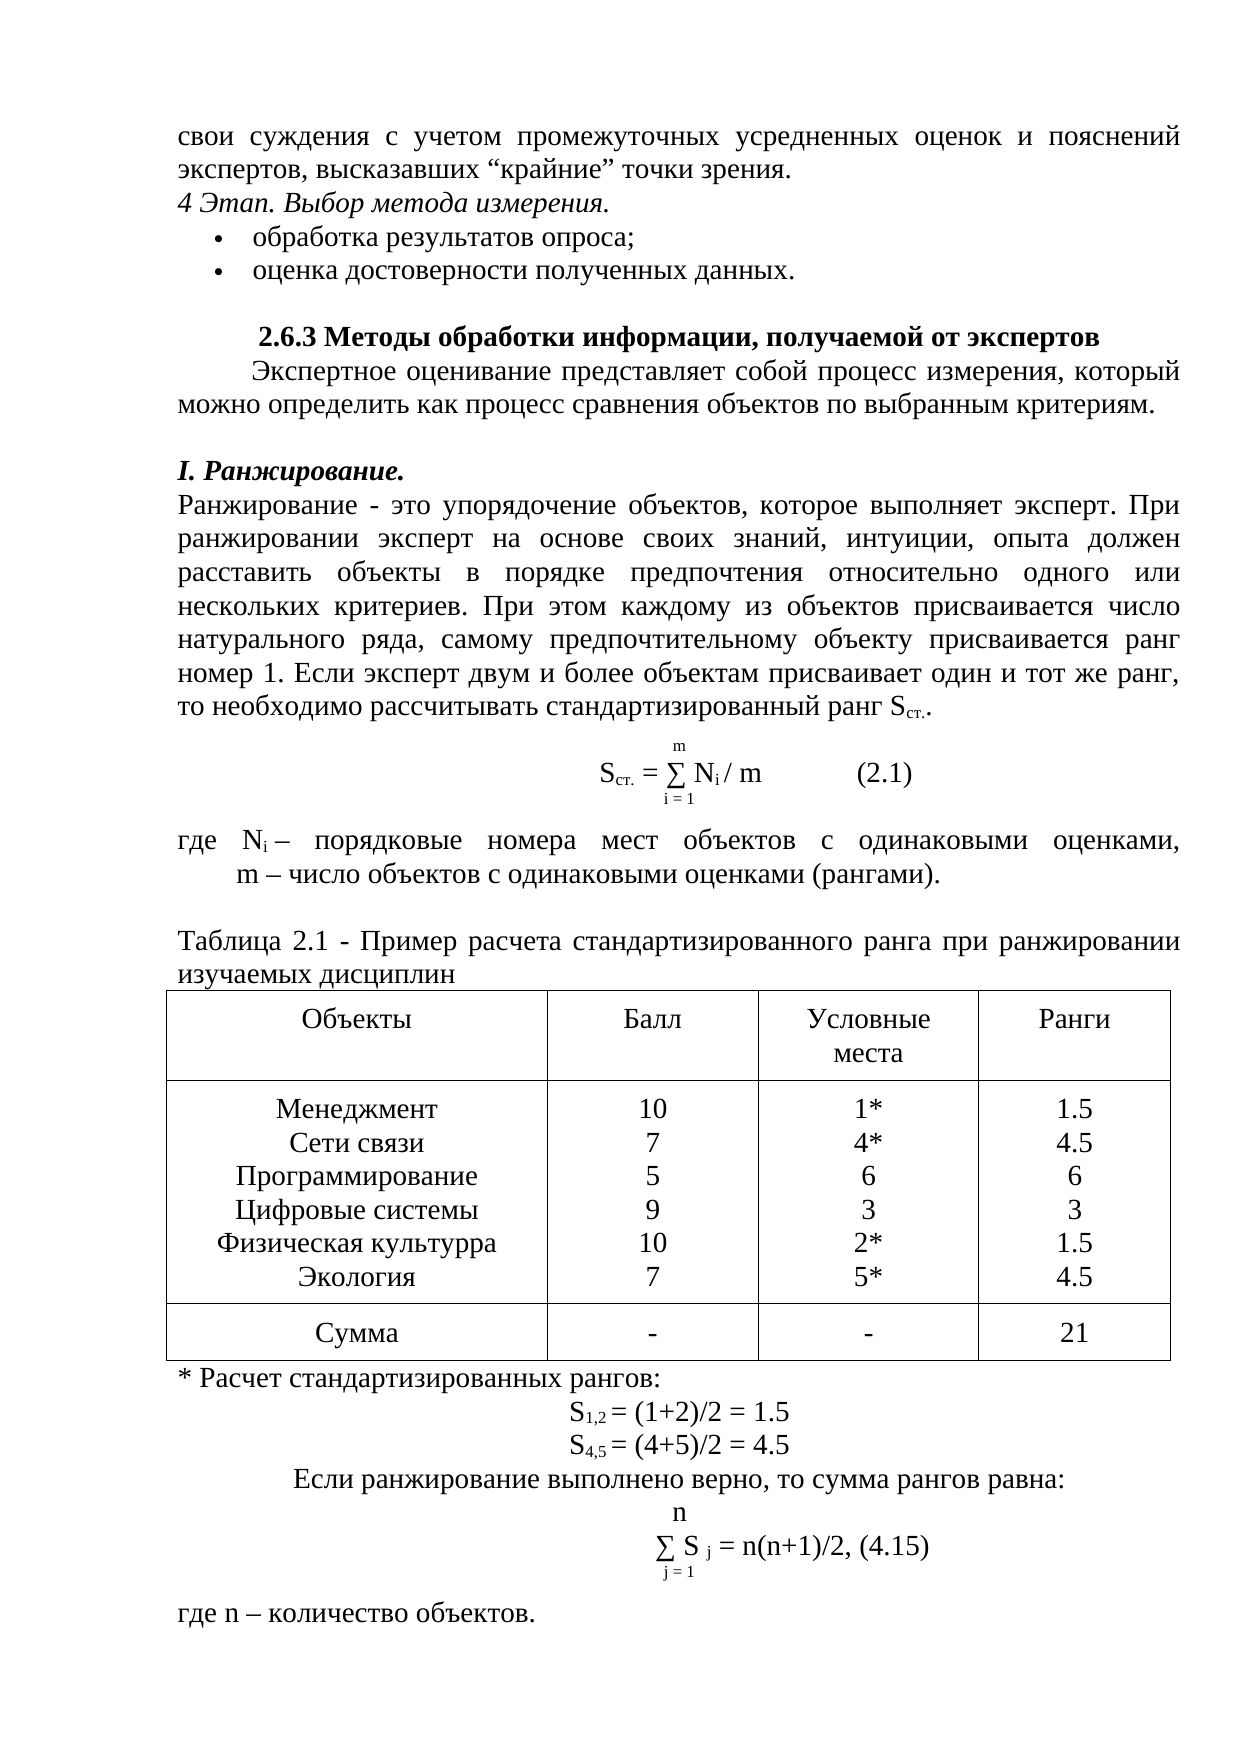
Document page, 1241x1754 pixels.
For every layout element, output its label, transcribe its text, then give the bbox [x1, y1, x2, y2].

table_cell - [759, 1304, 978, 1359]
text I. Ранжирование. [177, 453, 1181, 487]
table_cell 21 [979, 1304, 1170, 1359]
text S1,2 = (1+2)/2 = 1.5 S4,5 = (4+5)/2 = 4.5 Если ранжирование выполнено верно, то сумма рангов равна: [177, 1394, 1181, 1494]
text 2.6.3 Методы обработки информации, получаемой от экспертов [177, 319, 1181, 353]
table_cell 1* 4* 6 3 2* 5* [759, 1081, 978, 1303]
text где n – количество объектов. [177, 1595, 1181, 1628]
text n ∑ S j = n(n+1)/2, (4.15) j = 1 [177, 1494, 1181, 1595]
table_cell Менеджмент Сети связи Программирование Цифровые системы Физическая культурра Экология [167, 1081, 547, 1303]
text Ранжирование - это упорядочение объектов, которое выполняет эксперт. При ранжировании эксперт на основе своих знаний, интуиции, опыта должен расставить объекты в порядке предпочтения относительно одного или нескольких критериев. При этом каждому из объектов присваивается число натурального ряда, самому предпочтительному объекту присваивается ранг номер 1. Если эксперт двум и более объектам присваивает один и тот же ранг, то необходимо рассчитывать стандартизированный ранг Sст.. [177, 487, 1181, 722]
table_header Объекты [167, 991, 547, 1080]
text Экспертное оценивание представляет собой процесс измерения, который можно определить как процесс сравнения объектов по выбранным критериям. [177, 353, 1181, 420]
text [177, 118, 1181, 185]
text Таблица 2.1 - Пример расчета стандартизированного ранга при ранжировании изучаемых дисциплин [177, 923, 1181, 990]
list оценка достоверности полученных данных. [215, 252, 1181, 286]
text 4 Этап. Выбор метода измерения. [177, 185, 1181, 219]
table_cell Сумма [167, 1304, 547, 1359]
text где Ni – порядковые номера мест объектов с одинаковыми оценками, m – число объектов с одинаковыми оценками (рангами). [177, 822, 1181, 889]
table_header Балл [548, 991, 758, 1080]
table_header Ранги [979, 991, 1170, 1080]
table_header Условные места [759, 991, 978, 1080]
table_cell 10 7 5 9 10 7 [548, 1081, 758, 1303]
text m Sст. = ∑ Ni / m (2.1) i = 1 [177, 722, 1181, 822]
table_cell 1.5 4.5 6 3 1.5 4.5 [979, 1081, 1170, 1303]
table_cell - [548, 1304, 758, 1359]
list обработка результатов опроса; [215, 219, 1181, 252]
text * Расчет стандартизированных рангов: [177, 1360, 1181, 1394]
